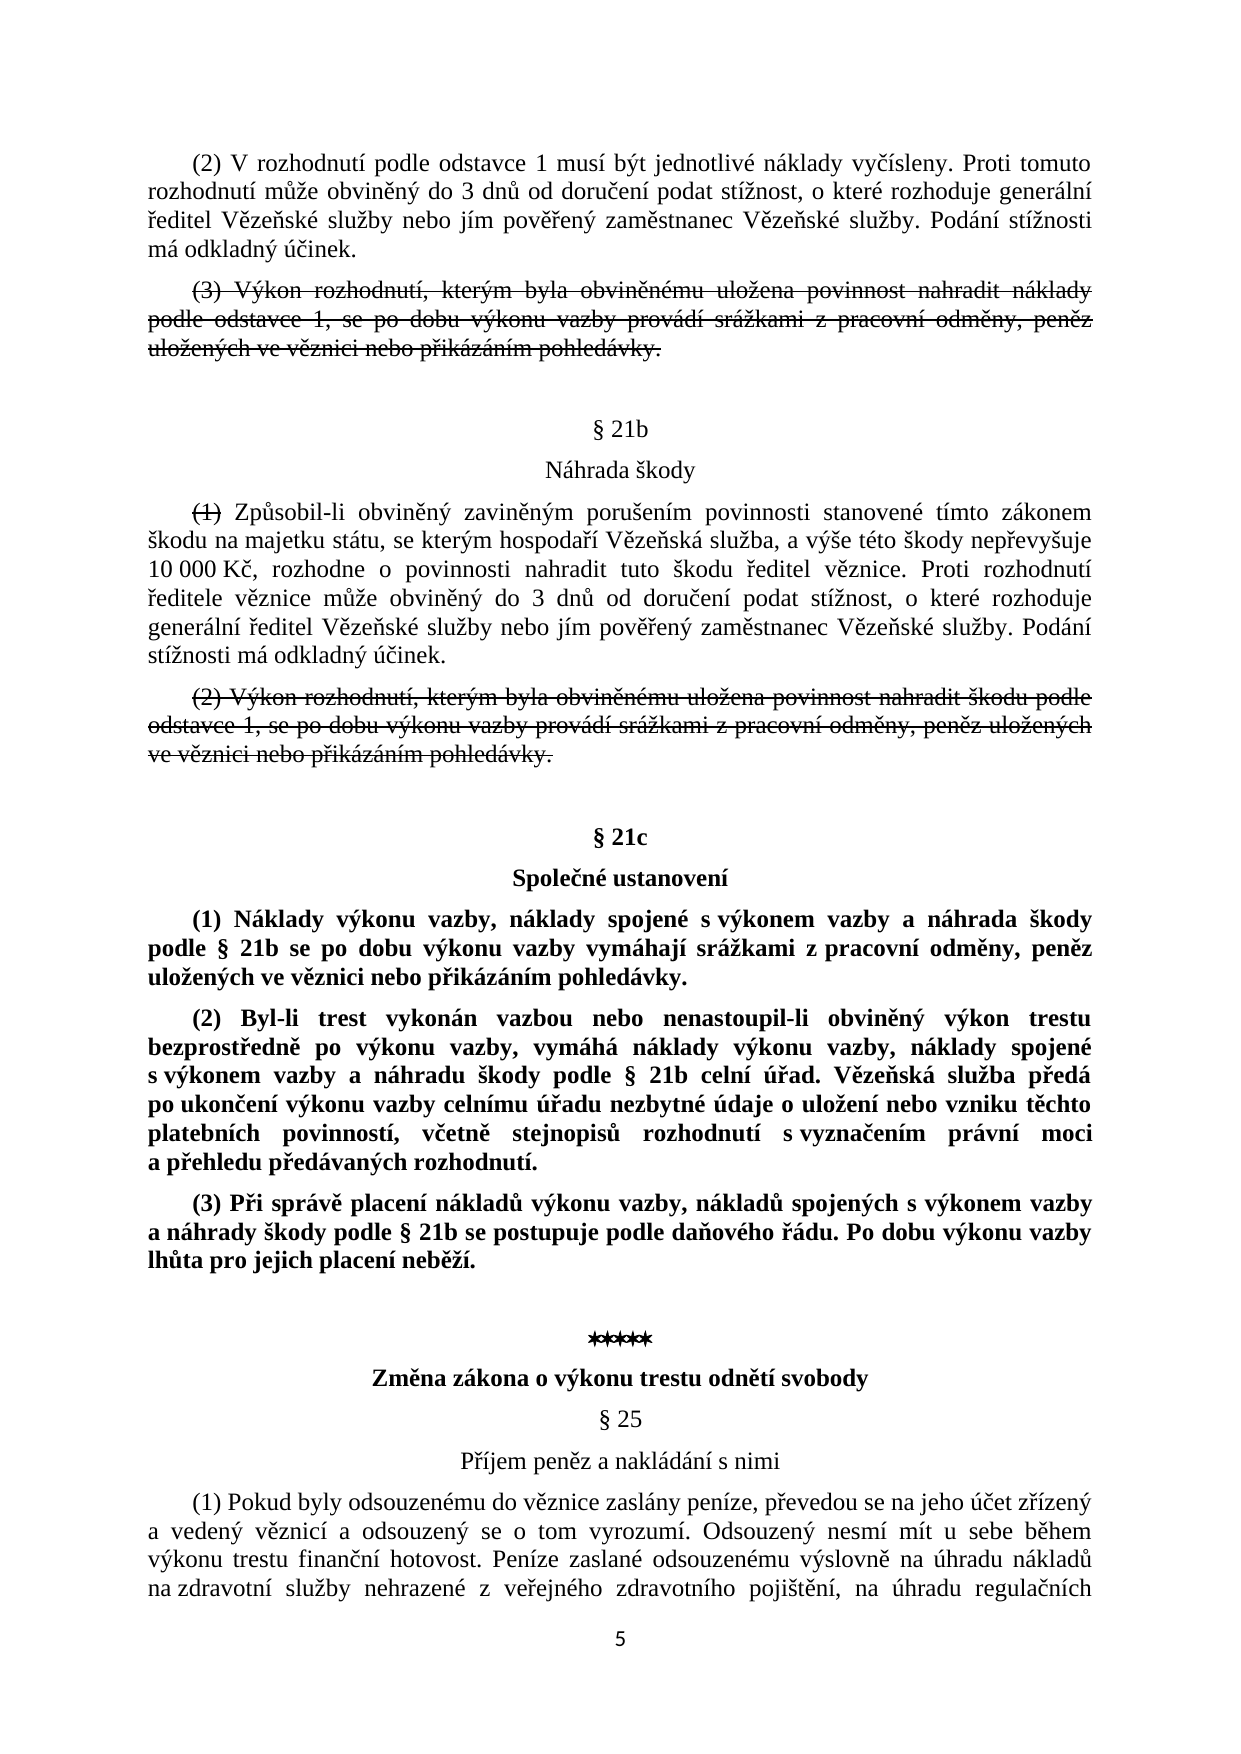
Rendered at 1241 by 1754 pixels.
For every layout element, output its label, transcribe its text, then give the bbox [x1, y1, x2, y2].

text (2) V rozhodnutí podle odstavce 1 musí být jednotlivé náklady vyčísleny. Proti tomuto rozhodnutí může obviněný do 3 dnů od doručení podat stížnost, o které rozhoduje generální ředitel Vězeňské služby nebo jím pověřený zaměstnanec Vězeňské služby. Podání stížnosti má odkladný účinek. [148, 148, 1093, 263]
text § 21b [148, 414, 1093, 443]
text Společné ustanovení [148, 863, 1093, 892]
text (2) Výkon rozhodnutí, kterým byla obviněnému uložena povinnost nahradit škodu podle odstavce 1, se po dobu výkonu vazby provádí srážkami z pracovní odměny, peněz uložených ve věznici nebo přikázáním pohledávky. [148, 682, 1093, 768]
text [148, 1487, 1093, 1602]
text (1) Náklady výkonu vazby, náklady spojené s výkonem vazby a náhrada škody podle § 21b se po dobu výkonu vazby vymáhají srážkami z pracovní odměny, peněz uložených ve věznici nebo přikázáním pohledávky. [148, 904, 1093, 991]
text (3) Při správě placení nákladů výkonu vazby, nákladů spojených s výkonem vazby a náhrady škody podle § 21b se postupuje podle daňového řádu. Po dobu výkonu vazby lhůta pro jejich placení neběží. [148, 1188, 1093, 1274]
text (1) Způsobil-li obviněný zaviněným porušením povinnosti stanovené tímto zákonem škodu na majetku státu, se kterým hospodaří Vězeňská služba, a výše této škody nepřevyšuje 10 000 Kč, rozhodne o povinnosti nahradit tuto škodu ředitel věznice. Proti rozhodnutí ředitele věznice může obviněný do 3 dnů od doručení podat stížnost, o které rozhoduje generální ředitel Vězeňské služby nebo jím pověřený zaměstnanec Vězeňské služby. Podání stížnosti má odkladný účinek. [148, 497, 1093, 669]
text (2) Byl-li trest vykonán vazbou nebo nenastoupil-li obviněný výkon trestu bezprostředně po výkonu vazby, vymáhá náklady výkonu vazby, náklady spojené s výkonem vazby a náhradu škody podle § 21b celní úřad. Vězeňská služba předá po ukončení výkonu vazby celnímu úřadu nezbytné údaje o uložení nebo vzniku těchto platebních povinností, včetně stejnopisů rozhodnutí s vyznačením právní moci a přehledu předávaných rozhodnutí. [148, 1003, 1093, 1176]
text (3) Výkon rozhodnutí, kterým byla obviněnému uložena povinnost nahradit náklady podle odstavce 1, se po dobu výkonu vazby provádí srážkami z pracovní odměny, peněz uložených ve věznici nebo přikázáním pohledávky. [148, 321, 1093, 361]
text (3) Výkon rozhodnutí, kterým byla obviněnému uložena povinnost nahradit náklady podle odstavce 1, se po dobu výkonu vazby provádí srážkami z pracovní odměny, peněz uložených ve věznici nebo přikázáním pohledávky. [148, 275, 1093, 319]
text § 21c [148, 822, 1093, 851]
text Náhrada škody [148, 456, 1093, 484]
text Změna zákona o výkonu trestu odnětí svobody [148, 1363, 1093, 1392]
text § 25 [148, 1404, 1093, 1433]
text Příjem peněz a nakládání s nimi [148, 1446, 1093, 1474]
